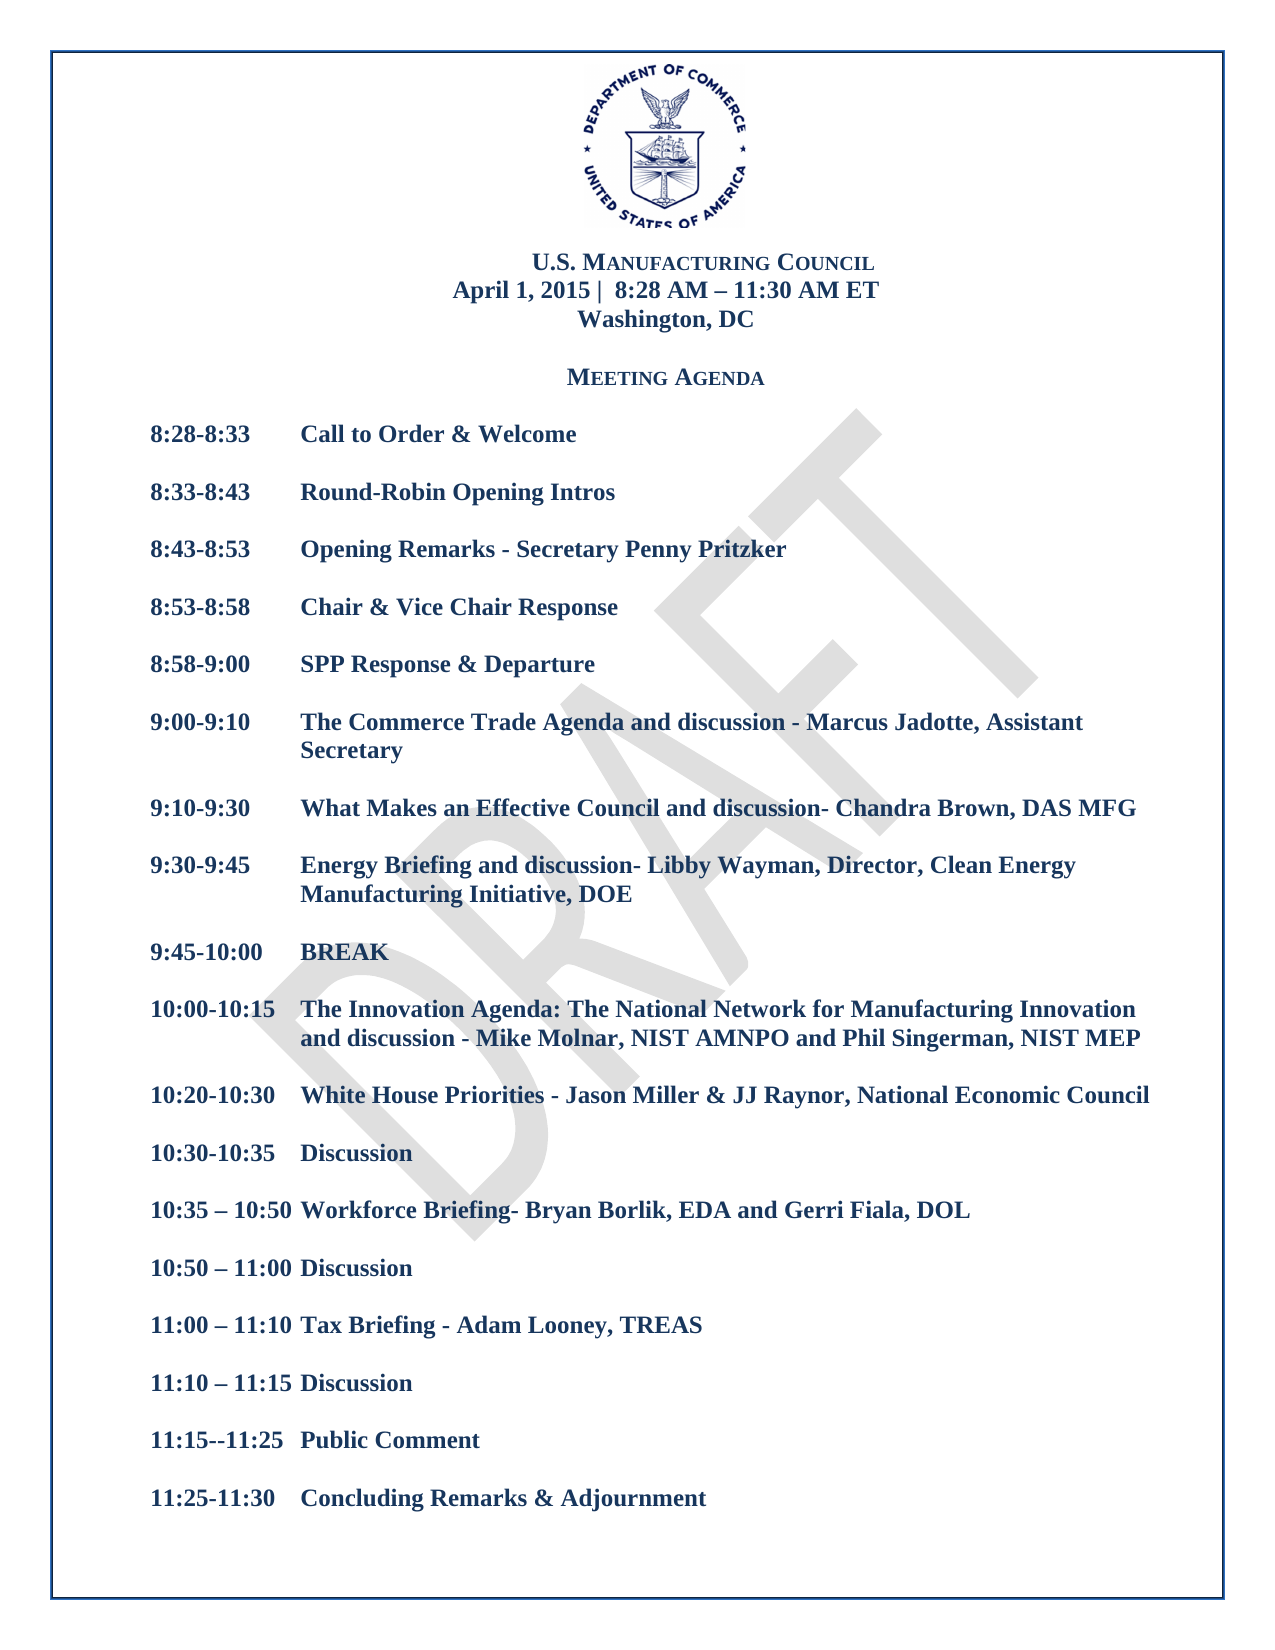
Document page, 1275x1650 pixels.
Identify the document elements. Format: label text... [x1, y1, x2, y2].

text 11:25-11:30 Concluding Remarks & Adjournment [150, 1483, 1181, 1512]
text 10:00-10:15 The Innovation Agenda: The National Network for Manufacturing Innovation and discussion - Mike Molnar, NIST AMNPO and Phil Singerman, NIST MEP [150, 994, 1181, 1052]
title April 1, 2015 | 8:28 AM – 11:30 AM ET [150, 276, 1181, 304]
text 9:10-9:30 What Makes an Effective Council and discussion- Chandra Brown, DAS MFG [150, 793, 1181, 822]
title U.S. Manufacturing Council [150, 247, 1181, 276]
text 10:20-10:30 White House Priorities - Jason Miller & JJ Raynor, National Economic Council [150, 1081, 1181, 1109]
text 8:58-9:00 SPP Response & Departure [150, 649, 1181, 678]
text 8:53-8:58 Chair & Vice Chair Response [150, 592, 1181, 621]
text 8:33-8:43 Round-Robin Opening Intros [150, 477, 1181, 506]
text 11:00 – 11:10 Tax Briefing - Adam Looney, TREAS [150, 1311, 1181, 1339]
text 9:00-9:10 The Commerce Trade Agenda and discussion - Marcus Jadotte, Assistant Secretary [150, 707, 1181, 764]
text 10:50 – 11:00 Discussion [150, 1253, 1181, 1282]
text 8:43-8:53 Opening Remarks - Secretary Penny Pritzker [150, 534, 1181, 563]
text 9:45-10:00 BREAK [150, 937, 1181, 966]
text 9:30-9:45 Energy Briefing and discussion- Libby Wayman, Director, Clean Energy Manufacturing Initiative, DOE [150, 851, 1181, 908]
text 10:35 – 10:50 Workforce Briefing- Bryan Borlik, EDA and Gerri Fiala, DOL [150, 1196, 1181, 1224]
text Meeting Agenda [150, 362, 1181, 391]
text 11:10 – 11:15 Discussion [150, 1368, 1181, 1397]
text 10:30-10:35 Discussion [150, 1138, 1181, 1167]
text Washington, DC [150, 304, 1181, 333]
text 11:15--11:25 Public Comment [150, 1426, 1181, 1454]
text 8:28-8:33 Call to Order & Welcome [150, 419, 1181, 448]
